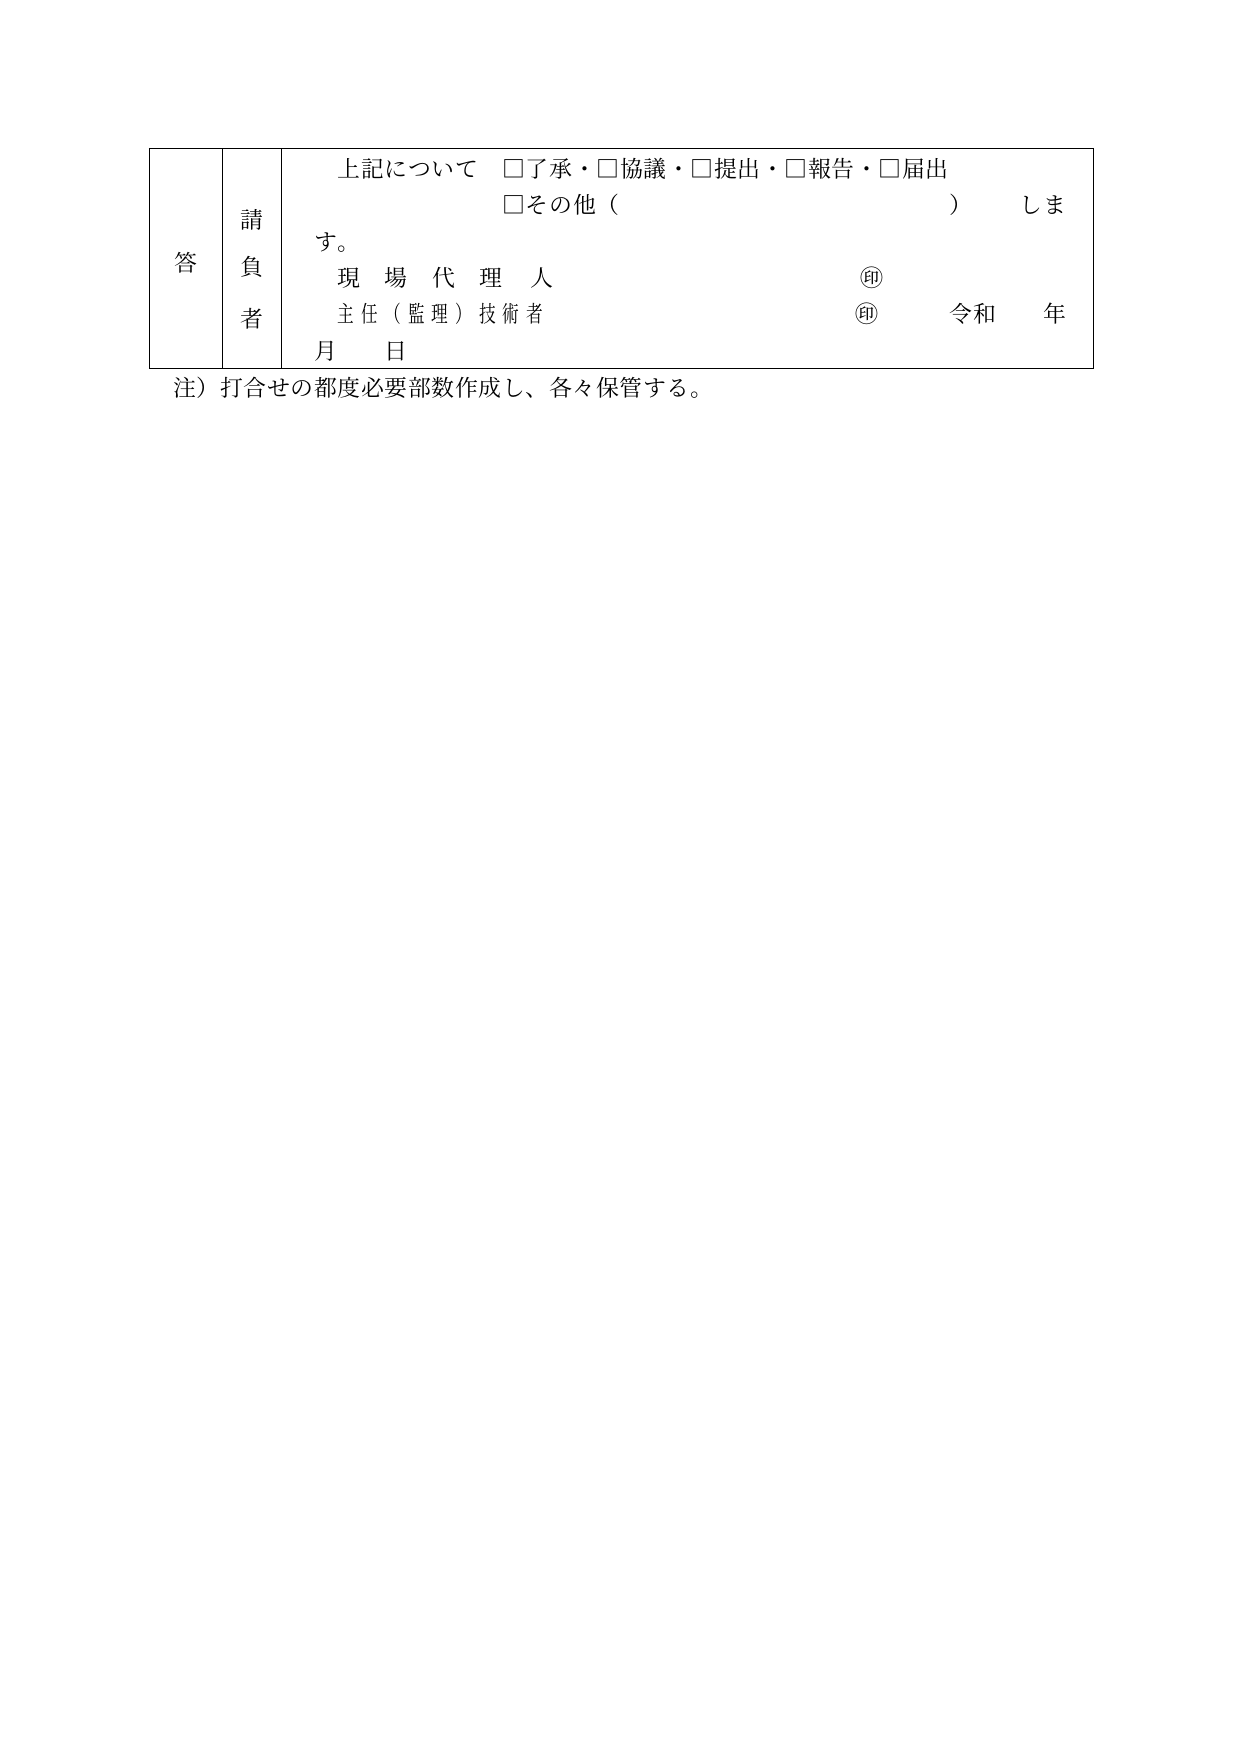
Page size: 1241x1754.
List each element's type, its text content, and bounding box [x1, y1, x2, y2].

text 注）打合せの都度必要部数作成し、各々保管する。 [149, 369, 1091, 405]
table_cell 処理・回答 [150, 149, 222, 368]
table_cell 請負者 [223, 149, 281, 368]
table_cell 上記について □了承・□協議・□提出・□報告・□届出 □その他（ ） します。 現場代理人 ㊞ 主任（監理）技術者 ㊞ 令和 年 月 日 [282, 149, 1093, 368]
